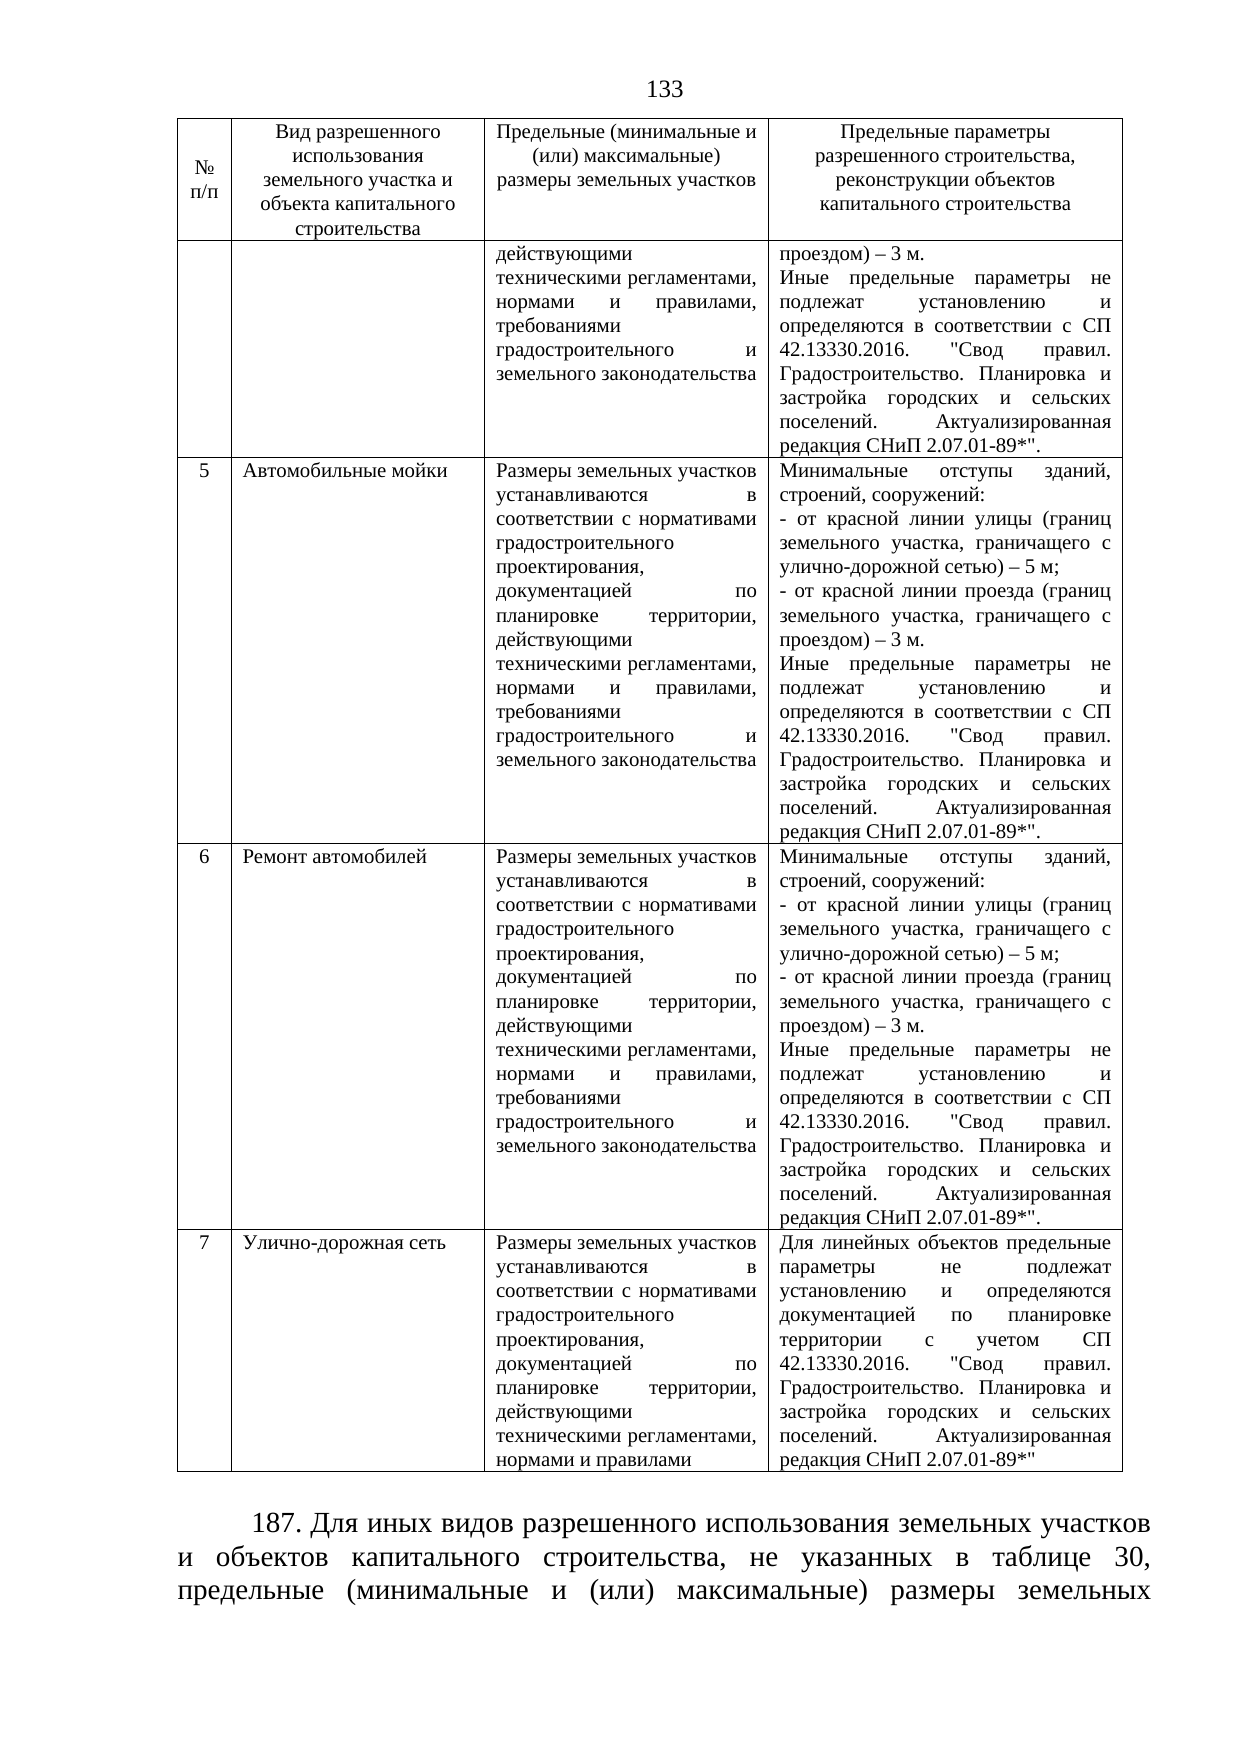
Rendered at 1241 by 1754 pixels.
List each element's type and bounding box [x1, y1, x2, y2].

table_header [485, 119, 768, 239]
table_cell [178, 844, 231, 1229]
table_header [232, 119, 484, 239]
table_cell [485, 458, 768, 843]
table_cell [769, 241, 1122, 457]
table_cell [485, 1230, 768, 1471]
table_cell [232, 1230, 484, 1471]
list [177, 1505, 1152, 1606]
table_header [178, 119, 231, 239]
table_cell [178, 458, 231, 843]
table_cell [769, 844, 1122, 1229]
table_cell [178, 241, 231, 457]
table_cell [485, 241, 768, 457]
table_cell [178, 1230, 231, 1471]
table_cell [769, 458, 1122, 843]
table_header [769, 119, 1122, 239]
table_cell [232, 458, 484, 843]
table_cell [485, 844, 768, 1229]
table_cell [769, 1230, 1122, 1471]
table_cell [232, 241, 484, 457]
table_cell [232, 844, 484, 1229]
